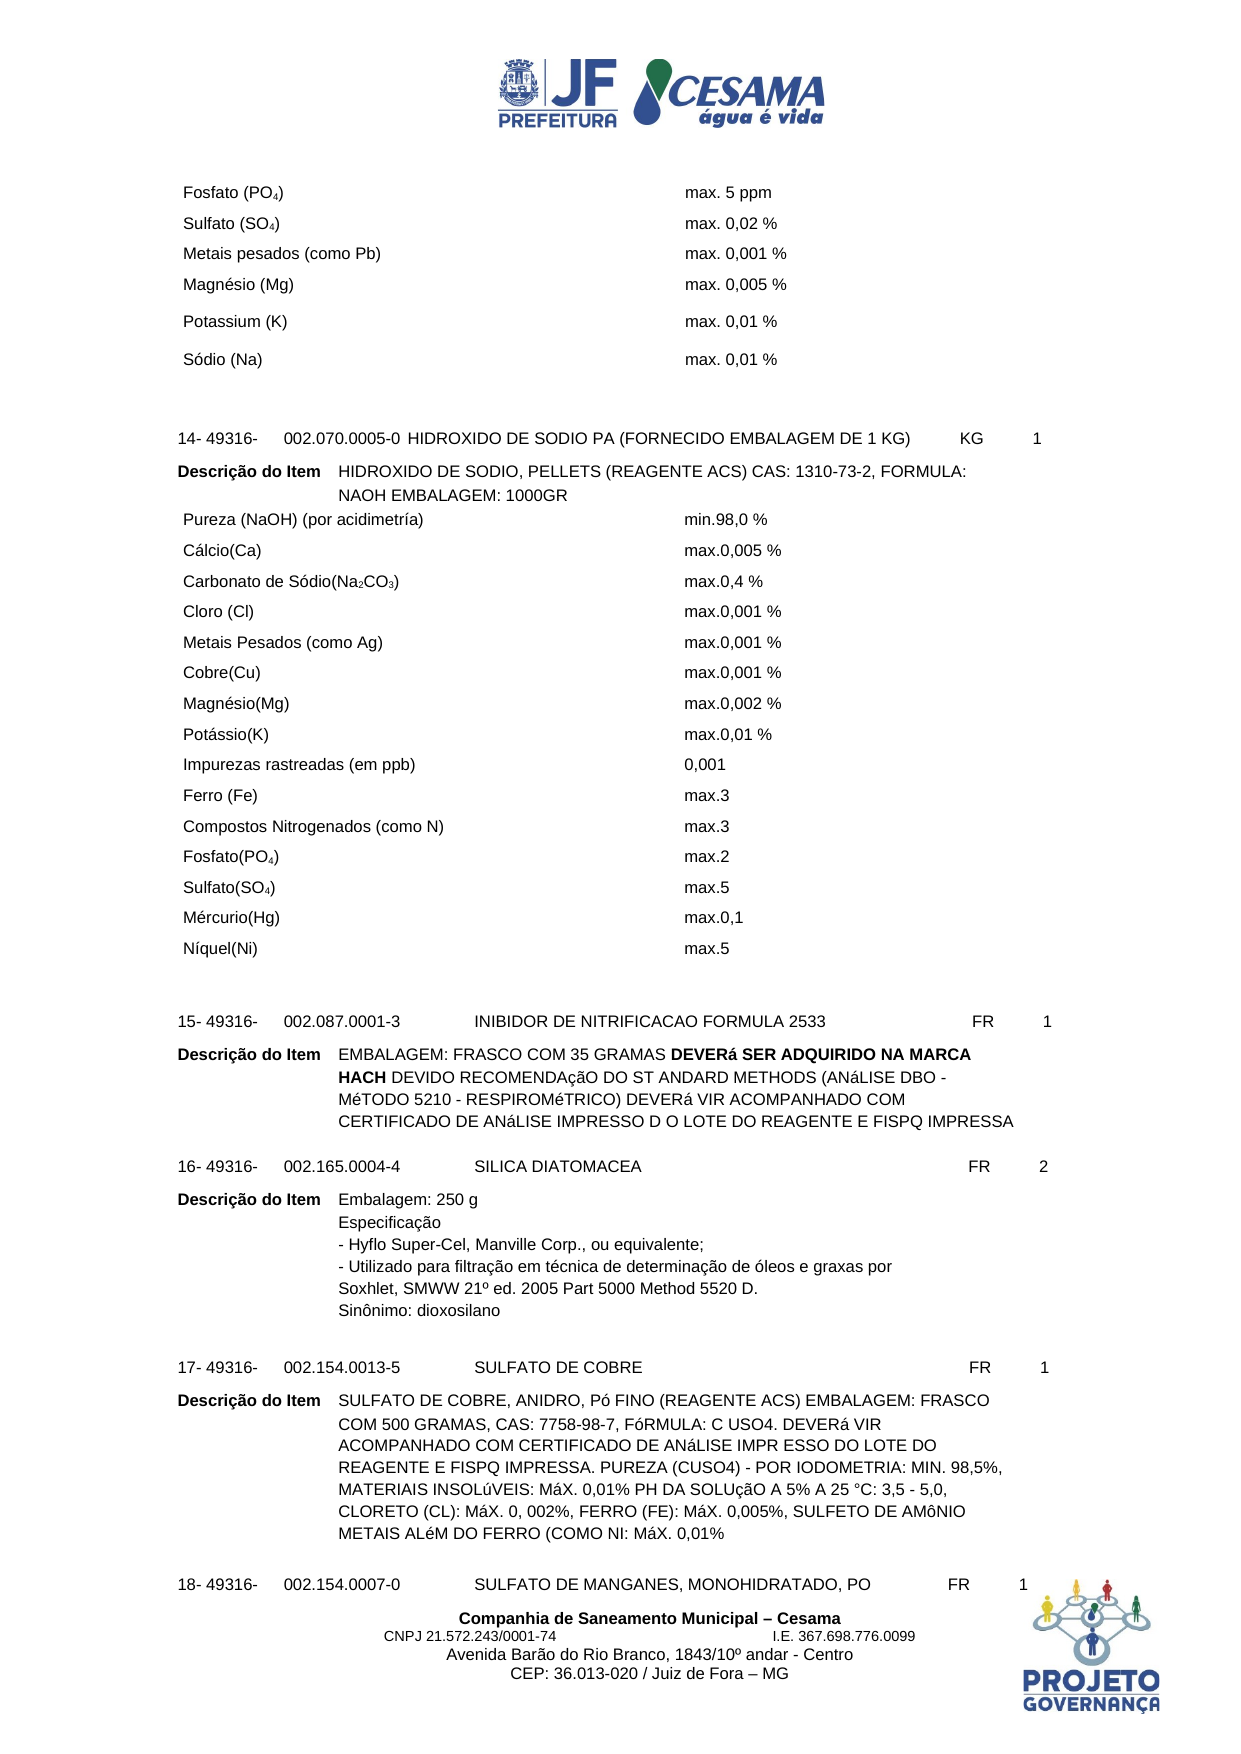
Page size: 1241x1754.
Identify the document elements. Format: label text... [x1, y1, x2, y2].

table_cell Carbonato de Sódio(Na2CO3) [177, 566, 678, 596]
table_cell max.0,005 % [679, 535, 1141, 566]
text 16- 49316- 002.165.0004-4 SILICA DIATOMACEA FR 2 [177, 1146, 1122, 1178]
text METAIS ALéM DO FERRO (COMO NI: MáX. 0,01% [177, 1527, 1122, 1542]
table_cell Cobre(Cu) [177, 658, 678, 688]
text - Utilizado para filtração em técnica de determinação de óleos e graxas por [177, 1260, 1122, 1276]
text 17- 49316- 002.154.0013-5 SULFATO DE COBRE FR 1 [177, 1348, 1122, 1380]
text COM 500 GRAMAS, CAS: 7758-98-7, FóRMULA: C USO4. DEVERá VIR [177, 1418, 1122, 1433]
text Especificação [177, 1216, 1122, 1232]
table_cell Sódio (Na) [177, 344, 679, 382]
table_cell max. 0,02 % [679, 208, 1141, 238]
table_cell max.2 [679, 841, 1141, 872]
table_cell max.3 [679, 780, 1141, 811]
table_cell Fosfato(PO4) [177, 841, 678, 872]
text HACH DEVIDO RECOMENDAçãO DO ST ANDARD METHODS (ANáLISE DBO - [177, 1072, 1122, 1087]
text REAGENTE E FISPQ IMPRESSA. PUREZA (CUSO4) - POR IODOMETRIA: MIN. 98,5%, [177, 1461, 1122, 1477]
table_header min.98,0 % [679, 504, 1141, 535]
table_cell max. 0,01 % [679, 307, 1141, 344]
table_cell Metais Pesados (como Ag) [177, 627, 678, 657]
table_cell Sulfato(SO4) [177, 872, 678, 902]
table_cell Potassium (K) [177, 307, 679, 344]
table_cell Magnésio(Mg) [177, 688, 678, 719]
text Soxhlet, SMWW 21º ed. 2005 Part 5000 Method 5520 D. [177, 1282, 1122, 1297]
table_cell max.0,4 % [679, 566, 1141, 596]
text Descrição do Item HIDROXIDO DE SODIO, PELLETS (REAGENTE ACS) CAS: 1310-73-2, FORMULA: [177, 458, 1122, 482]
table_cell Cálcio(Ca) [177, 535, 678, 566]
text Descrição do Item Embalagem: 250 g [177, 1185, 1122, 1210]
text Descrição do Item SULFATO DE COBRE, ANIDRO, Pó FINO (REAGENTE ACS) EMBALAGEM: FRASCO [177, 1386, 1122, 1411]
table_cell Potássio(K) [177, 719, 678, 749]
text Descrição do Item EMBALAGEM: FRASCO COM 35 GRAMAS DEVERá SER ADQUIRIDO NA MARCA [177, 1040, 1122, 1065]
text MéTODO 5210 - RESPIROMéTRICO) DEVERá VIR ACOMPANHADO COM [177, 1093, 1122, 1109]
table_cell max.0,001 % [679, 627, 1141, 657]
text 14- 49316- 002.070.0005-0 HIDROXIDO DE SODIO PA (FORNECIDO EMBALAGEM DE 1 KG) KG 1 [177, 419, 1122, 451]
table_cell Magnésio (Mg) [177, 269, 679, 307]
table_cell Metais pesados (como Pb) [177, 239, 679, 269]
text Sinônimo: dioxosilano [177, 1304, 1122, 1319]
text CLORETO (CL): MáX. 0, 002%, FERRO (FE): MáX. 0,005%, SULFETO DE AMôNIO [177, 1505, 1122, 1521]
text - Hyflo Super-Cel, Manville Corp., ou equivalente; [177, 1238, 1122, 1254]
table_cell Níquel(Ni) [177, 933, 678, 964]
table_cell Mércurio(Hg) [177, 903, 678, 933]
table_cell Sulfato (SO4) [177, 208, 679, 238]
table_cell max.0,1 [679, 903, 1141, 933]
picture [1023, 1579, 1160, 1714]
text CERTIFICADO DE ANáLISE IMPRESSO D O LOTE DO REAGENTE E FISPQ IMPRESSA [177, 1115, 1122, 1131]
table_cell max.0,002 % [679, 688, 1141, 719]
text 18- 49316- 002.154.0007-0 SULFATO DE MANGANES, MONOHIDRATADO, PO FR 1 [177, 1564, 1122, 1597]
table_cell Fosfato (PO4) [177, 177, 679, 208]
table_cell max.0,001 % [679, 596, 1141, 627]
text NAOH EMBALAGEM: 1000GR [177, 489, 1122, 504]
table_cell max. 0,001 % [679, 239, 1141, 269]
table_cell Impurezas rastreadas (em ppb) [177, 749, 678, 780]
text MATERIAIS INSOLúVEIS: MáX. 0,01% PH DA SOLUçãO A 5% A 25 °C: 3,5 - 5,0, [177, 1483, 1122, 1499]
table_cell Cloro (Cl) [177, 596, 678, 627]
table_cell max.0,01 % [679, 719, 1141, 749]
table_cell max. 0,01 % [679, 344, 1141, 382]
table_cell max.3 [679, 811, 1141, 841]
table_cell Compostos Nitrogenados (como N) [177, 811, 678, 841]
picture [497, 59, 825, 128]
table_cell max. 5 ppm [679, 177, 1141, 208]
table_cell max.0,001 % [679, 658, 1141, 688]
table_cell max.5 [679, 872, 1141, 902]
table_cell Ferro (Fe) [177, 780, 678, 811]
table_header Pureza (NaOH) (por acidimetría) [177, 504, 678, 535]
table_cell max.5 [679, 933, 1141, 964]
text 15- 49316- 002.087.0001-3 INIBIDOR DE NITRIFICACAO FORMULA 2533 FR 1 [177, 1001, 1122, 1034]
table_cell max. 0,005 % [679, 269, 1141, 307]
text ACOMPANHADO COM CERTIFICADO DE ANáLISE IMPR ESSO DO LOTE DO [177, 1439, 1122, 1455]
table_cell 0,001 [679, 749, 1141, 780]
